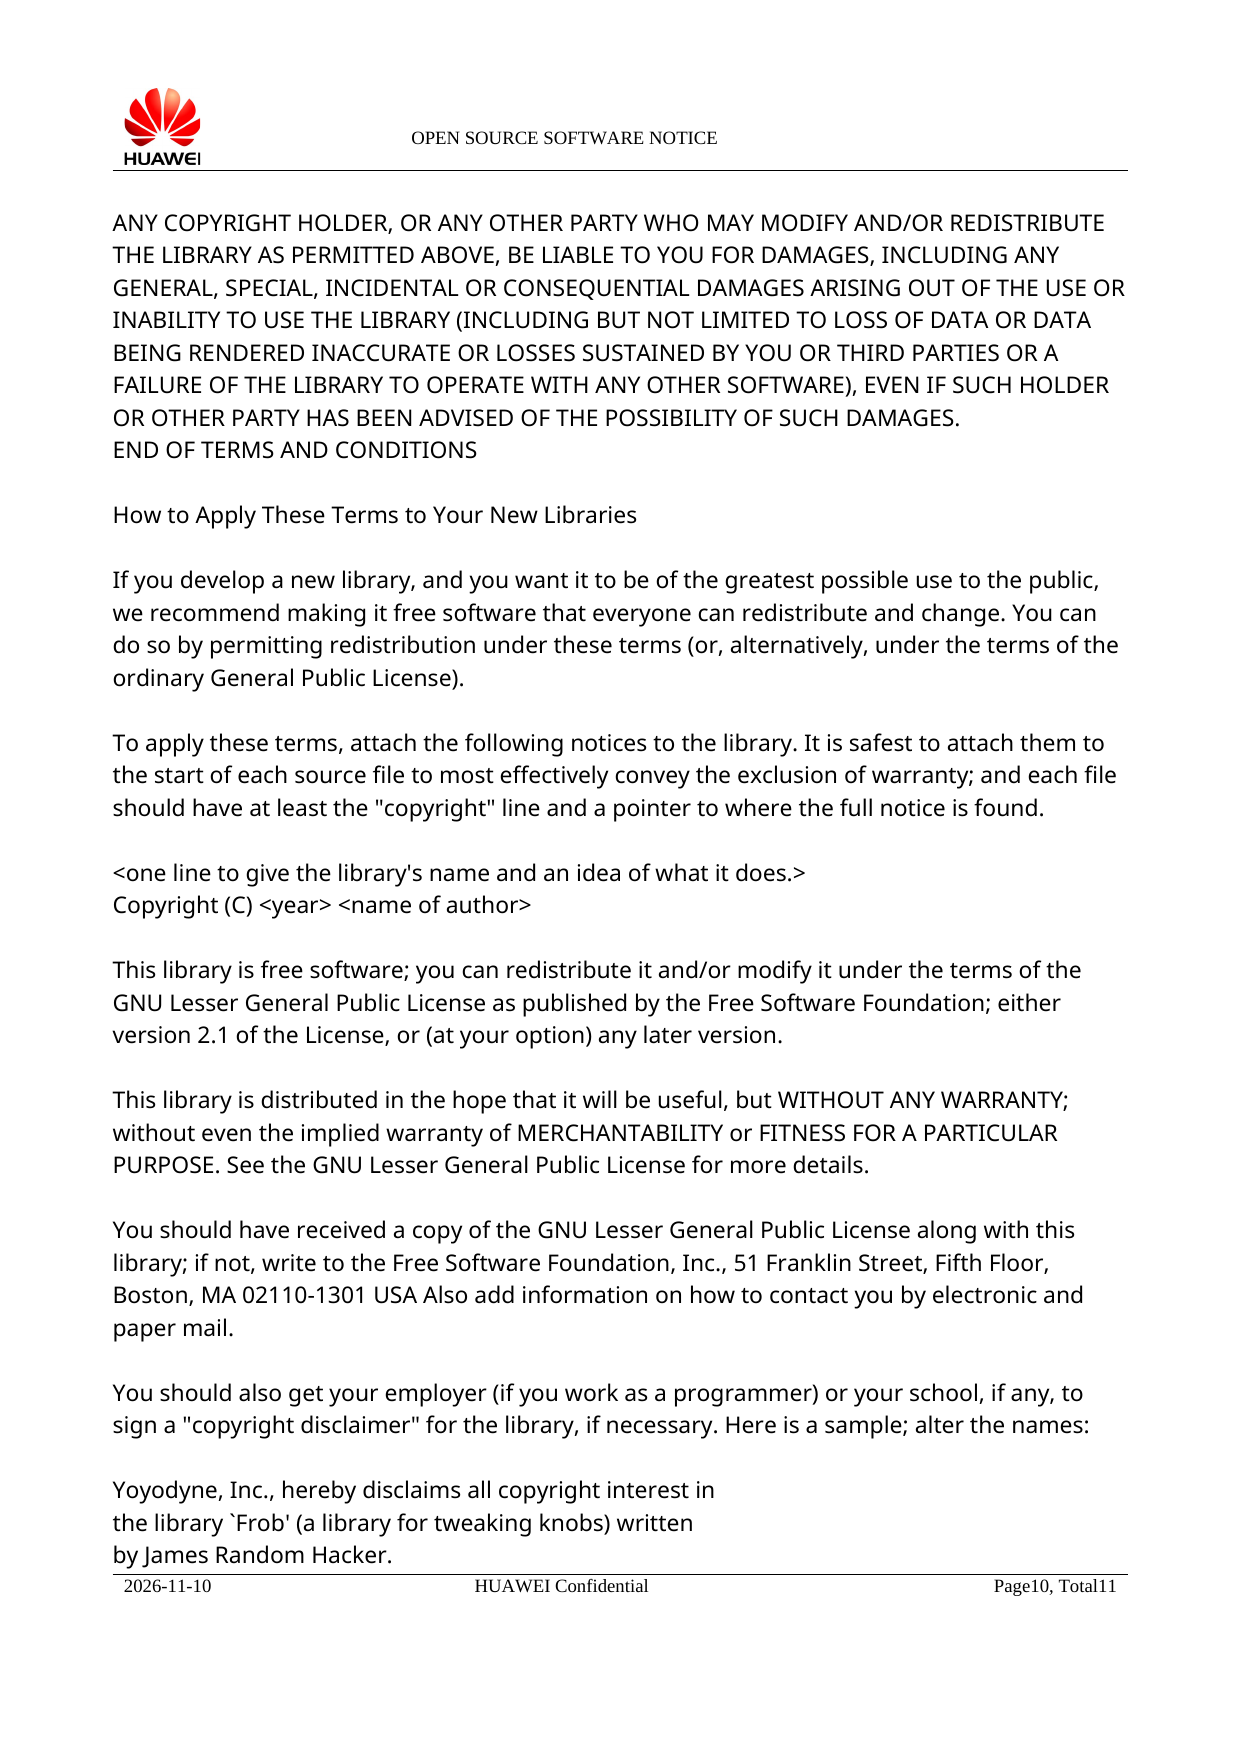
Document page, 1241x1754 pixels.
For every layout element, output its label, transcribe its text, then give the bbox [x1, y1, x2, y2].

text <one line to give the library's name and an idea of what it does.> [112, 856, 1128, 889]
picture [124, 88, 201, 165]
text END OF TERMS AND CONDITIONS [112, 434, 1128, 466]
text This library is free software; you can redistribute it and/or modify it under the terms of the GNU Lesser General Public License as published by the Free Software Foundation; either version 2.1 of the License, or (at your option) any later version. [112, 954, 1128, 1051]
text by James Random Hacker. [112, 1539, 1128, 1571]
text You should have received a copy of the GNU Lesser General Public License along with this library; if not, write to the Free Software Foundation, Inc., 51 Franklin Street, Fifth Floor, Boston, MA 02110-1301 USA Also add information on how to contact you by electronic and paper mail. [112, 1214, 1128, 1344]
text How to Apply These Terms to Your New Libraries [112, 499, 1128, 531]
text Copyright (C) <year> <name of author> [112, 889, 1128, 921]
text To apply these terms, attach the following notices to the library. It is safest to attach them to the start of each source file to most effectively convey the exclusion of warranty; and each file should have at least the "copyright" line and a pointer to where the full notice is found. [112, 726, 1128, 824]
text You should also get your employer (if you work as a programmer) or your school, if any, to sign a "copyright disclaimer" for the library, if necessary. Here is a sample; alter the names: [112, 1376, 1128, 1441]
text This library is distributed in the hope that it will be useful, but WITHOUT ANY WARRANTY; without even the implied warranty of MERCHANTABILITY or FITNESS FOR A PARTICULAR PURPOSE. See the GNU Lesser General Public License for more details. [112, 1084, 1128, 1181]
text If you develop a new library, and you want it to be of the greatest possible use to the public, we recommend making it free software that everyone can redistribute and change. You can do so by permitting redistribution under these terms (or, alternatively, under the terms of the ordinary General Public License). [112, 564, 1128, 694]
text Yoyodyne, Inc., hereby disclaims all copyright interest in [112, 1474, 1128, 1506]
text the library `Frob' (a library for tweaking knobs) written [112, 1506, 1128, 1539]
